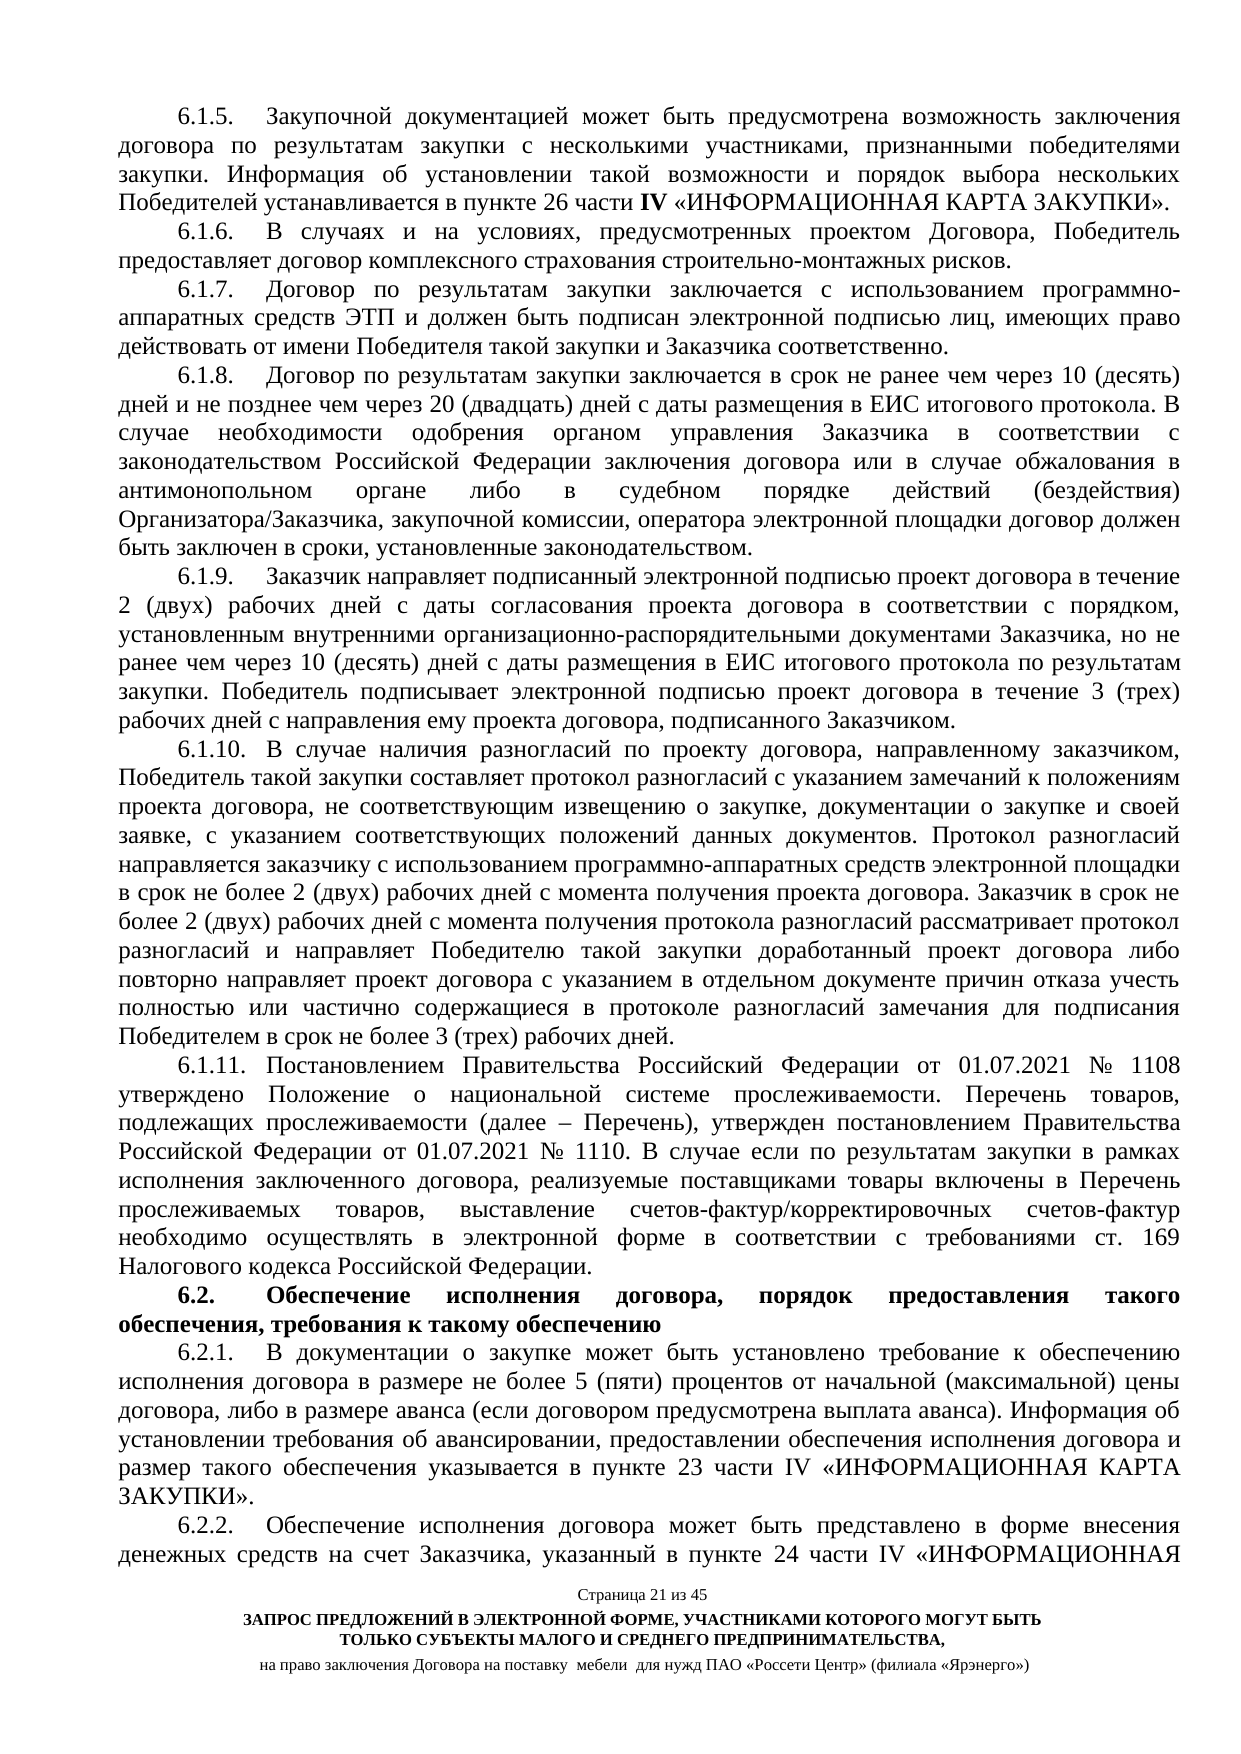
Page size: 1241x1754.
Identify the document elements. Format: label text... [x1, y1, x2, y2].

subtitle Постановлением Правительства Российский Федерации от 01.07.2021 № 1108 утверждено Положение о национальной системе прослеживаемости. Перечень товаров, подлежащих прослеживаемости (далее – Перечень), утвержден постановлением Правительства Российской Федерации от 01.07.2021 № 1110. В случае если по результатам закупки в рамках исполнения заключенного договора, реализуемые поставщиками товары включены в Перечень прослеживаемых товаров, выставление счетов-фактур/корректировочных счетов-фактур необходимо осуществлять в электронной форме в соответствии с требованиями ст. 169 Налогового кодекса Российской Федерации. [118, 1050, 1181, 1280]
subtitle В случаях и на условиях, предусмотренных проектом Договора, Победитель предоставляет договор комплексного страхования строительно-монтажных рисков. [118, 216, 1181, 274]
subtitle Обеспечение исполнения договора, порядок предоставления такого обеспечения, требования к такому обеспечению [118, 1280, 1181, 1337]
subtitle Договор по результатам закупки заключается с использованием программно-аппаратных средств ЭТП и должен быть подписан электронной подписью лиц, имеющих право действовать от имени Победителя такой закупки и Заказчика соответственно. [118, 274, 1181, 360]
subtitle В случае наличия разногласий по проекту договора, направленному заказчиком, Победитель такой закупки составляет протокол разногласий с указанием замечаний к положениям проекта договора, не соответствующим извещению о закупке, документации о закупке и своей заявке, с указанием соответствующих положений данных документов. Протокол разногласий направляется заказчику с использованием программно-аппаратных средств электронной площадки в срок не более 2 (двух) рабочих дней с момента получения проекта договора. Заказчик в срок не более 2 (двух) рабочих дней с момента получения протокола разногласий рассматривает протокол разногласий и направляет Победителю такой закупки доработанный проект договора либо повторно направляет проект договора с указанием в отдельном документе причин отказа учесть полностью или частично содержащиеся в протоколе разногласий замечания для подписания Победителем в срок не более 3 (трех) рабочих дней. [118, 734, 1181, 1050]
subtitle Закупочной документацией может быть предусмотрена возможность заключения договора по результатам закупки с несколькими участниками, признанными победителями закупки. Информация об установлении такой возможности и порядок выбора нескольких Победителей устанавливается в пункте 26 части IV «ИНФОРМАЦИОННАЯ КАРТА ЗАКУПКИ». [118, 101, 1181, 216]
subtitle В документации о закупке может быть установлено требование к обеспечению исполнения договора в размере не более 5 (пяти) процентов от начальной (максимальной) цены договора, либо в размере аванса (если договором предусмотрена выплата аванса). Информация об установлении требования об авансировании, предоставлении обеспечения исполнения договора и размер такого обеспечения указывается в пункте 23 части IV «ИНФОРМАЦИОННАЯ КАРТА ЗАКУПКИ». [118, 1337, 1181, 1510]
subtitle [118, 1510, 1181, 1567]
subtitle Заказчик направляет подписанный электронной подписью проект договора в течение 2 (двух) рабочих дней с даты согласования проекта договора в соответствии с порядком, установленным внутренними организационно-распорядительными документами Заказчика, но не ранее чем через 10 (десять) дней с даты размещения в ЕИС итогового протокола по результатам закупки. Победитель подписывает электронной подписью проект договора в течение 3 (трех) рабочих дней с направления ему проекта договора, подписанного Заказчиком. [118, 561, 1181, 734]
subtitle Договор по результатам закупки заключается в срок не ранее чем через 10 (десять) дней и не позднее чем через 20 (двадцать) дней с даты размещения в ЕИС итогового протокола. В случае необходимости одобрения органом управления Заказчика в соответствии с законодательством Российской Федерации заключения договора или в случае обжалования в антимонопольном органе либо в судебном порядке действий (бездействия) Организатора/Заказчика, закупочной комиссии, оператора электронной площадки договор должен быть заключен в сроки, установленные законодательством. [118, 360, 1181, 561]
